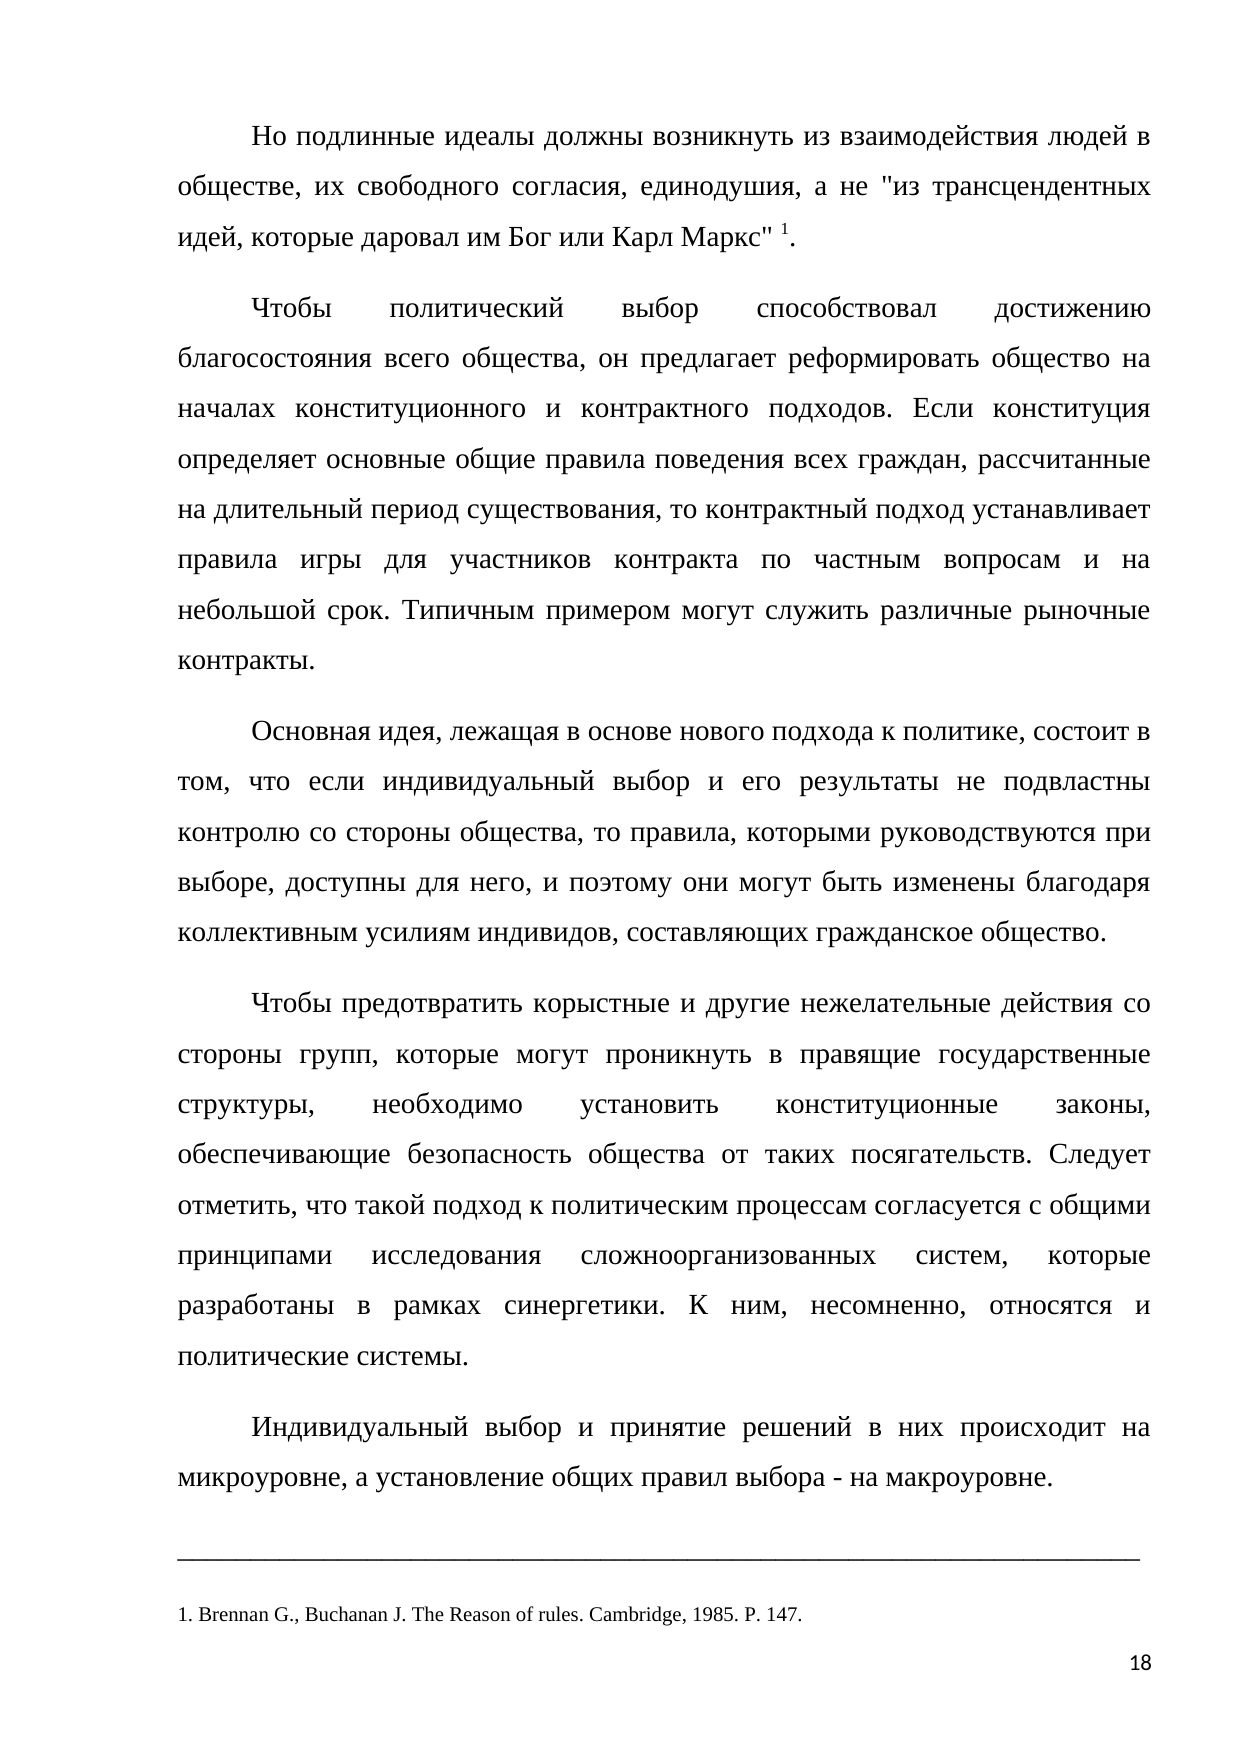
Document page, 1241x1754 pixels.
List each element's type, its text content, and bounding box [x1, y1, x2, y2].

text __________________________________________________________________ [177, 1530, 1152, 1564]
text Индивидуальный выбор и принятие решений в них происходит на микроуровне, а установление общих правил выбора - на макроуровне. [177, 1409, 1152, 1493]
text 1. Brennan G., Buchanan J. The Reason of rules. Cambridge, 1985. P. 147. [177, 1602, 1152, 1626]
text Чтобы предотвратить корыстные и другие нежелательные действия со стороны групп, которые могут проникнуть в правящие государственные структуры, необходимо установить конституционные законы, обеспечивающие безопасность общества от таких посягательств. Следует отметить, что такой подход к политическим процессам согласуется с общими принципами исследования сложноорганизованных систем, которые разработаны в рамках синергетики. К ним, несомненно, относятся и политические системы. [177, 986, 1152, 1371]
text Основная идея, лежащая в основе нового подхода к политике, состоит в том, что если индивидуальный выбор и его результаты не подвластны контролю со стороны общества, то правила, которыми руководствуются при выборе, доступны для него, и поэтому они могут быть изменены благодаря коллективным усилиям индивидов, составляющих гражданское общество. [177, 713, 1152, 948]
text Чтобы политический выбор способствовал достижению благосостояния всего общества, он предлагает реформировать общество на началах конституционного и контрактного подходов. Если конституция определяет основные общие правила поведения всех граждан, рассчитанные на длительный период существования, то контрактный подход устанавливает правила игры для участников контракта по частным вопросам и на небольшой срок. Типичным примером могут служить различные рыночные контракты. [177, 290, 1152, 676]
text Но подлинные идеалы должны возникнуть из взаимодействия людей в обществе, их свободного согласия, единодушия, а не "из трансцендентных идей, которые даровал им Бог или Карл Маркс" 1. [177, 118, 1152, 252]
